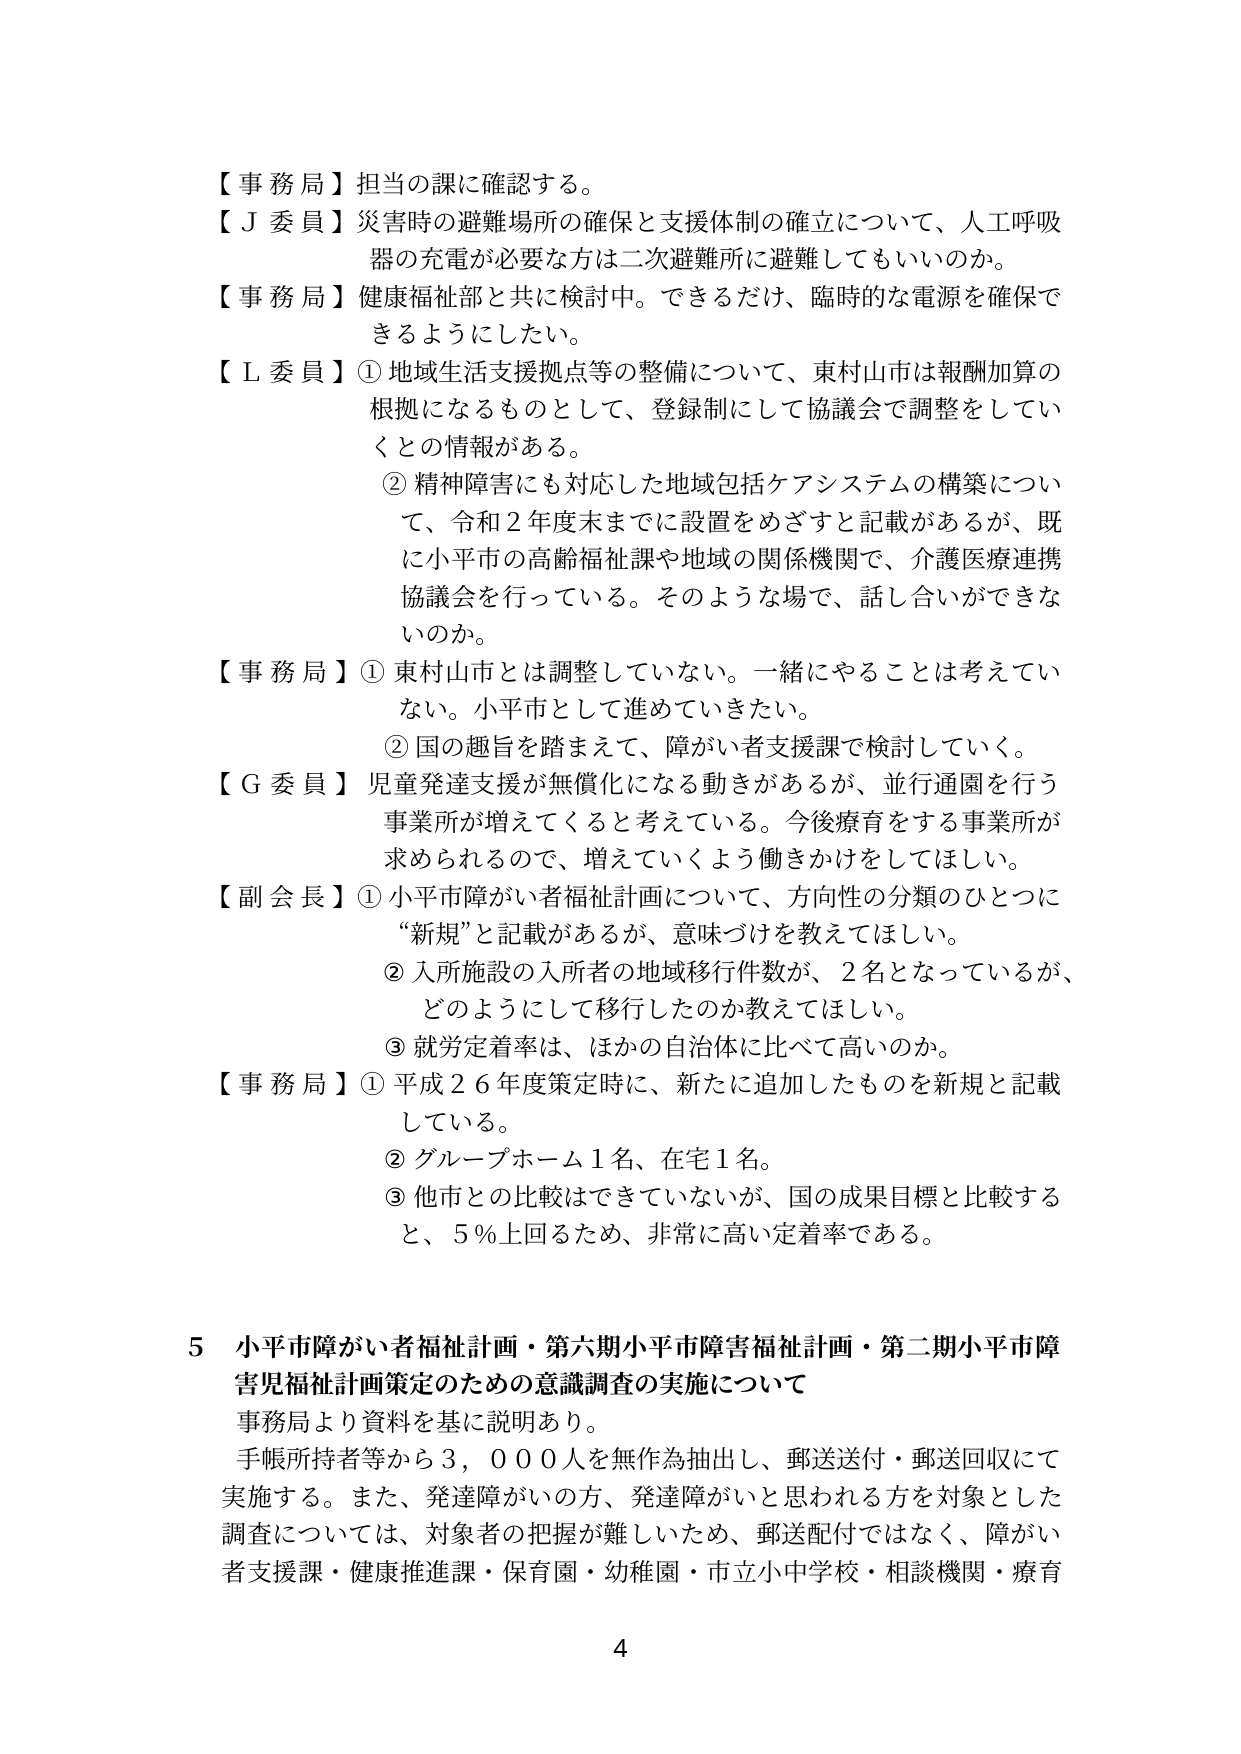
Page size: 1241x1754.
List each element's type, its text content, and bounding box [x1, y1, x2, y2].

text 【Ｇ委員】 児童発達支援が無償化になる動きがあるが、並行通園を行う事業所が増えてくると考えている。今後療育をする事業所が求められるので、増えていくよう働きかけをしてほしい。 [207, 764, 1063, 877]
text 【事務局】① 平成２６年度策定時に、新たに追加したものを新規と記載している。 [207, 1064, 1063, 1139]
text 【事務局】健康福祉部と共に検討中。できるだけ、臨時的な電源を確保できるようにしたい。 [207, 277, 1063, 352]
text 【副会長】① 小平市障がい者福祉計画について、方向性の分類のひとつに“新規”と記載があるが、意味づけを教えてほしい。 [207, 877, 1063, 952]
text 【事務局】① 東村山市とは調整していない。一緒にやることは考えていない。小平市として進めていきたい。 [207, 652, 1063, 727]
text ③ 他市との比較はできていないが、国の成果目標と比較すると、５％上回るため、非常に高い定着率である。 [384, 1177, 1063, 1252]
text ② 国の趣旨を踏まえて、障がい者支援課で検討していく。 [209, 727, 1063, 764]
list ③ 就労定着率は、ほかの自治体に比べて高いのか。 [374, 1027, 1063, 1064]
text 【事務局】担当の課に確認する。 [207, 164, 1063, 202]
text 【Ｊ委員】災害時の避難場所の確保と支援体制の確立について、人工呼吸器の充電が必要な方は二次避難所に避難してもいいのか。 [207, 202, 1063, 277]
text ② 精神障害にも対応した地域包括ケアシステムの構築について、令和２年度末までに設置をめざすと記載があるが、既に小平市の高齢福祉課や地域の関係機関で、介護医療連携協議会を行っている。そのような場で、話し合いができないのか。 [207, 464, 1063, 652]
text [221, 1439, 1063, 1589]
text 【Ｌ委員】① 地域生活支援拠点等の整備について、東村山市は報酬加算の根拠になるものとして、登録制にして協議会で調整をしていくとの情報がある。 [207, 352, 1063, 464]
text ② 入所施設の入所者の地域移行件数が、２名となっているが、 どのようにして移行したのか教えてほしい。 [383, 952, 1063, 1027]
text 事務局より資料を基に説明あり。 [236, 1402, 1063, 1439]
text ② グループホーム１名、在宅１名。 [333, 1139, 1063, 1177]
text ５ 小平市障がい者福祉計画・第六期小平市障害福祉計画・第二期小平市障 害児福祉計画策定のための意識調査の実施について [184, 1327, 1063, 1402]
